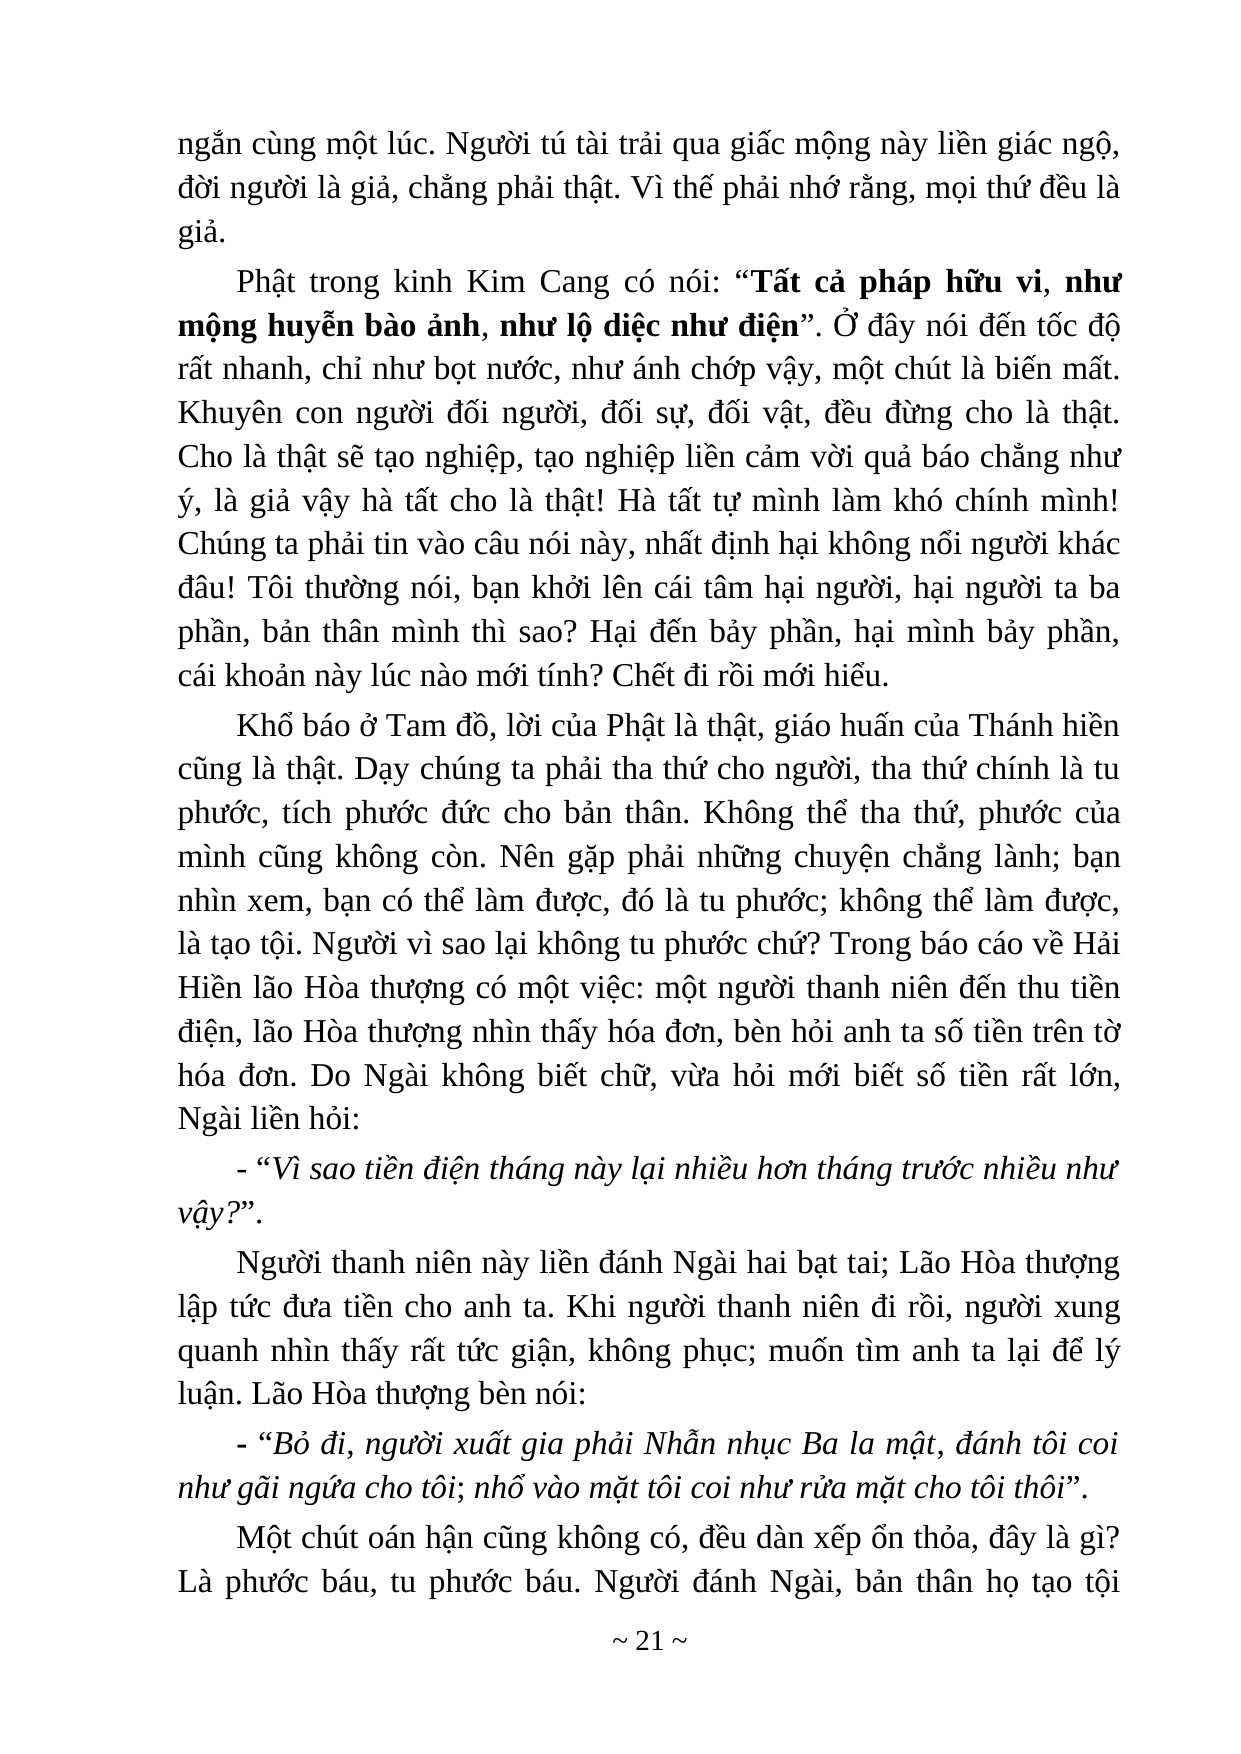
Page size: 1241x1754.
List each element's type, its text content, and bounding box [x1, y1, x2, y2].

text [177, 1512, 1122, 1599]
text - “Vì sao tiền điện tháng này lại nhiều hơn tháng trước nhiều như vậy?”. [177, 1143, 1122, 1231]
text Người thanh niên này liền đánh Ngài hai bạt tai; Lão Hòa thượng lập tức đưa tiền cho anh ta. Khi người thanh niên đi rồi, người xung quanh nhìn thấy rất tức giận, không phục; muốn tìm anh ta lại để lý luận. Lão Hòa thượng bèn nói: [177, 1237, 1122, 1412]
text - “Bỏ đi, người xuất gia phải Nhẫn nhục Ba la mật, đánh tôi coi như gãi ngứa cho tôi; nhổ vào mặt tôi coi như rửa mặt cho tôi thôi”. [177, 1418, 1122, 1506]
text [177, 118, 1122, 249]
text Khổ báo ở Tam đồ, lời của Phật là thật, giáo huấn của Thánh hiền cũng là thật. Dạy chúng ta phải tha thứ cho người, tha thứ chính là tu phước, tích phước đức cho bản thân. Không thể tha thứ, phước của mình cũng không còn. Nên gặp phải những chuyện chẳng lành; bạn nhìn xem, bạn có thể làm được, đó là tu phước; không thể làm được, là tạo tội. Người vì sao lại không tu phước chứ? Trong báo cáo về Hải Hiền lão Hòa thượng có một việc: một người thanh niên đến thu tiền điện, lão Hòa thượng nhìn thấy hóa đơn, bèn hỏi anh ta số tiền trên tờ hóa đơn. Do Ngài không biết chữ, vừa hỏi mới biết số tiền rất lớn, Ngài liền hỏi: [177, 699, 1122, 1137]
text Phật trong kinh Kim Cang có nói: “Tất cả pháp hữu vi, như mộng huyễn bào ảnh, như lộ diệc như điện”. Ở đây nói đến tốc độ rất nhanh, chỉ như bọt nước, như ánh chớp vậy, một chút là biến mất. Khuyên con người đối người, đối sự, đối vật, đều đừng cho là thật. Cho là thật sẽ tạo nghiệp, tạo nghiệp liền cảm vời quả báo chẳng như ý, là giả vậy hà tất cho là thật! Hà tất tự mình làm khó chính mình! Chúng ta phải tin vào câu nói này, nhất định hại không nổi người khác đâu! Tôi thường nói, bạn khởi lên cái tâm hại người, hại người ta ba phần, bản thân mình thì sao? Hại đến bảy phần, hại mình bảy phần, cái khoản này lúc nào mới tính? Chết đi rồi mới hiểu. [177, 256, 1122, 693]
